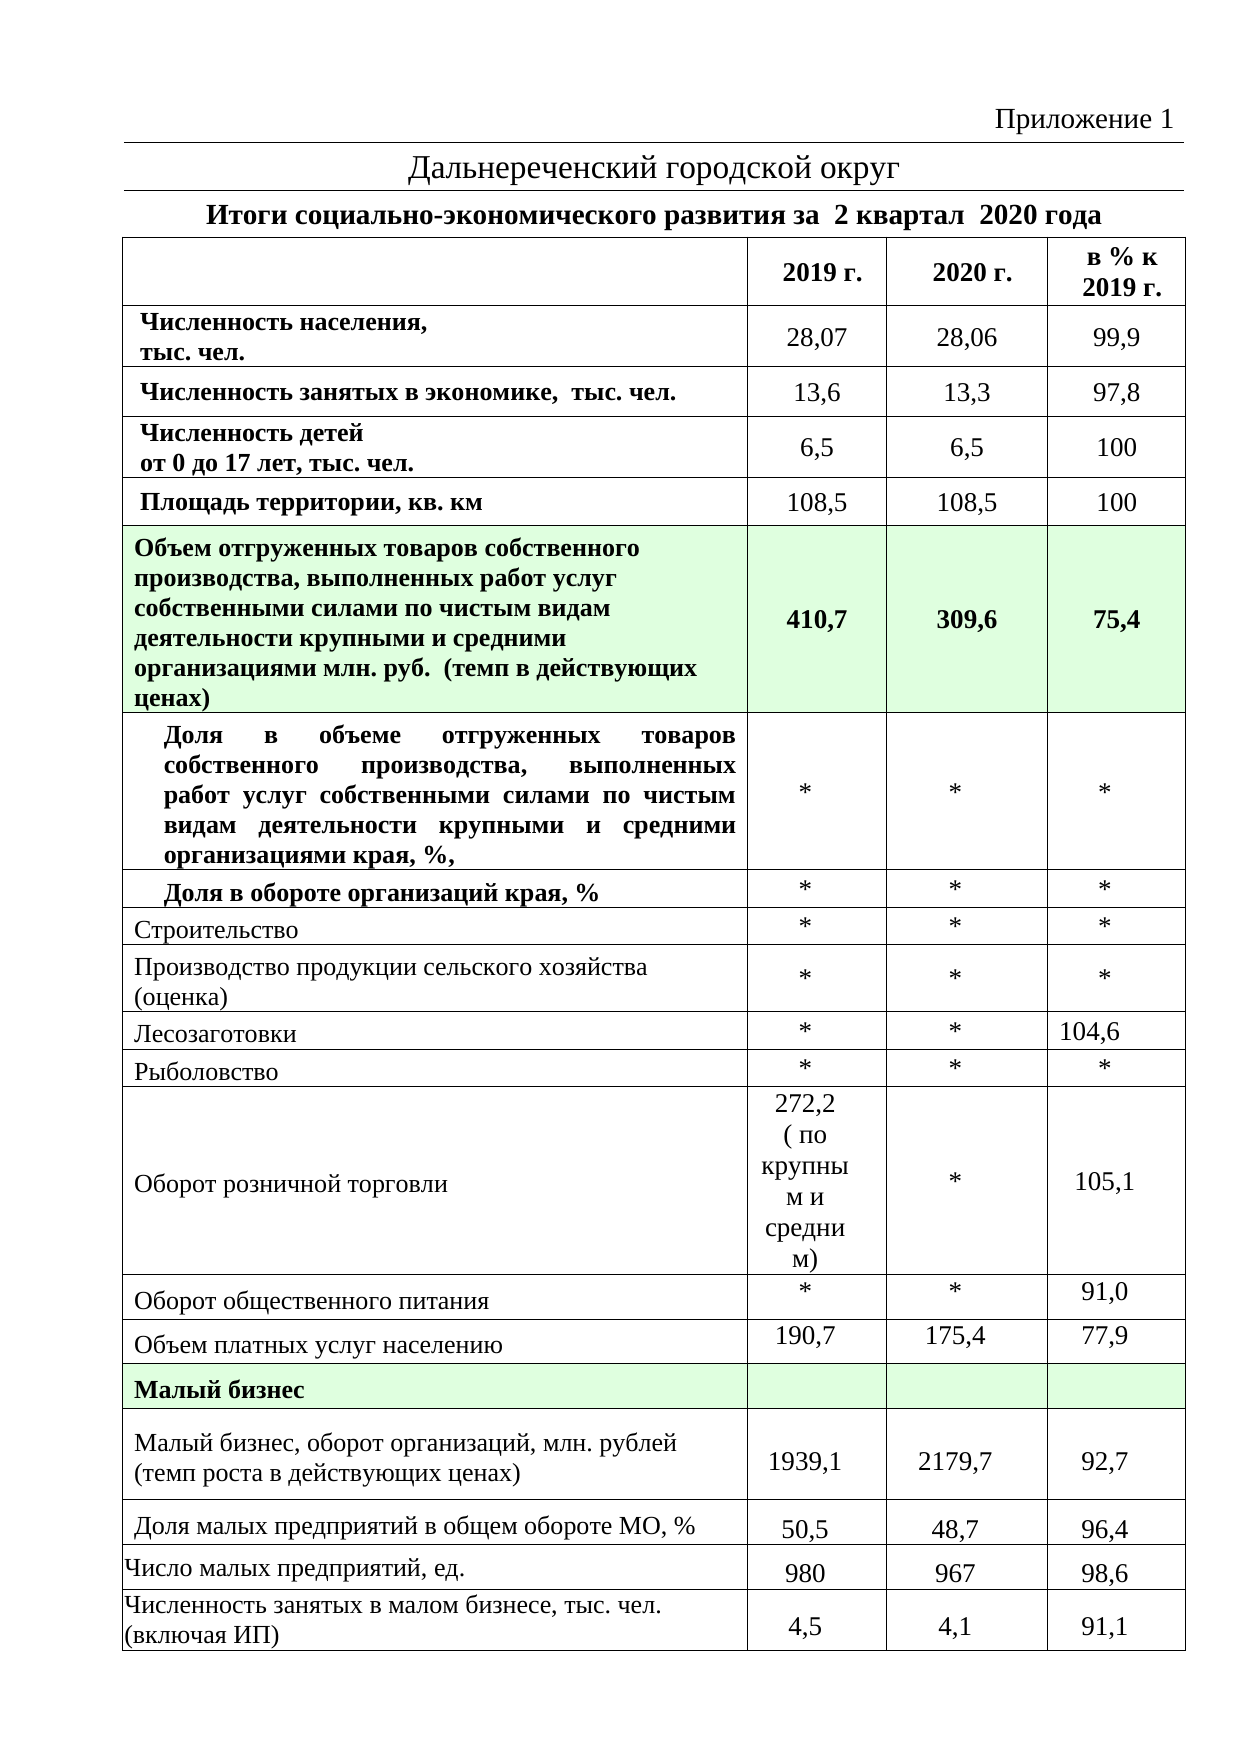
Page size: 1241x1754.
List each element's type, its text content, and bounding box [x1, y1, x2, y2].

table_cell Численность населения, тыс. чел. [123, 306, 747, 366]
table_cell * [1048, 908, 1185, 944]
table_cell 98,6 [1048, 1545, 1185, 1588]
table_cell Число малых предприятий, ед. [123, 1545, 747, 1588]
table_cell Объем платных услуг населению [123, 1320, 747, 1363]
table_cell Доля в обороте организаций края, % [123, 870, 747, 907]
table_cell 272,2 ( по крупным и средним) [748, 1087, 886, 1274]
table_cell * [887, 713, 1047, 869]
table_cell [748, 1364, 886, 1408]
table_cell 13,3 [887, 367, 1047, 416]
table_cell 105,1 [1048, 1087, 1185, 1274]
table_cell 2179,7 [887, 1409, 1047, 1499]
table_cell Малый бизнес [123, 1364, 747, 1408]
table_cell 91,1 [1048, 1590, 1185, 1649]
table_cell * [748, 1012, 886, 1048]
table_cell 99,9 [1048, 306, 1185, 366]
table_cell 2019 г. [748, 238, 886, 305]
table_cell 4,5 [748, 1590, 886, 1649]
table_cell Строительство [123, 908, 747, 944]
table_cell * [887, 1050, 1047, 1086]
table_cell * [1048, 945, 1185, 1011]
table_cell 108,5 [887, 478, 1047, 525]
table_cell Численность детей от 0 до 17 лет, тыс. чел. [123, 417, 747, 477]
table_cell 100 [1048, 478, 1185, 525]
table_cell * [887, 945, 1047, 1011]
table_cell * [748, 945, 886, 1011]
table_cell Доля малых предприятий в общем обороте МО, % [123, 1500, 747, 1544]
table_cell 980 [748, 1545, 886, 1588]
table_cell * [1048, 870, 1185, 907]
table_cell 28,06 [887, 306, 1047, 366]
table_cell 410,7 [748, 526, 886, 712]
table_cell 77,9 [1048, 1320, 1185, 1363]
table_cell 175,4 [887, 1320, 1047, 1363]
table_cell 2020 г. [887, 238, 1047, 305]
table_cell 13,6 [748, 367, 886, 416]
table_cell 92,7 [1048, 1409, 1185, 1499]
table_cell Объем отгруженных товаров собственного производства, выполненных работ услуг собственными силами по чистым видам деятельности крупными и средними организациями млн. руб. (темп в действующих ценах) [123, 526, 747, 712]
table_cell [887, 1364, 1047, 1408]
table_cell 104,6 [1048, 1012, 1185, 1048]
table_cell * [1048, 1050, 1185, 1086]
table_cell 48,7 [887, 1500, 1047, 1544]
table_cell * [1048, 713, 1185, 869]
table_cell 309,6 [887, 526, 1047, 712]
table_cell Численность занятых в экономике, тыс. чел. [123, 367, 747, 416]
table_cell [123, 238, 747, 305]
table_cell Дальнереченский городской округ [123, 142, 1185, 189]
table_cell Лесозаготовки [123, 1012, 747, 1048]
table_cell 97,8 [1048, 367, 1185, 416]
table_cell * [887, 1012, 1047, 1048]
table_cell Численность занятых в малом бизнесе, тыс. чел. (включая ИП) [123, 1590, 747, 1649]
table_cell Рыболовство [123, 1050, 747, 1086]
table_cell 190,7 [748, 1320, 886, 1363]
table_header Приложение 1 [123, 94, 1185, 142]
table_cell Оборот розничной торговли [123, 1087, 747, 1274]
table_cell 6,5 [748, 417, 886, 477]
table_cell 50,5 [748, 1500, 886, 1544]
table_cell Производство продукции сельского хозяйства (оценка) [123, 945, 747, 1011]
table_cell [1048, 1364, 1185, 1408]
table_cell * [748, 1050, 886, 1086]
table_cell * [887, 1275, 1047, 1318]
table_cell * [887, 870, 1047, 907]
table_cell 28,07 [748, 306, 886, 366]
table_cell в % к 2019 г. [1048, 238, 1185, 305]
table_cell 91,0 [1048, 1275, 1185, 1318]
table_cell * [887, 908, 1047, 944]
table_cell * [887, 1087, 1047, 1274]
table_cell 96,4 [1048, 1500, 1185, 1544]
table_cell 108,5 [748, 478, 886, 525]
table_cell Малый бизнес, оборот организаций, млн. рублей (темп роста в действующих ценах) [123, 1409, 747, 1499]
table_cell * [748, 870, 886, 907]
table_cell Площадь территории, кв. км [123, 478, 747, 525]
table_cell Итоги социально-экономического развития за 2 квартал 2020 года [123, 190, 1185, 237]
table_cell Оборот общественного питания [123, 1275, 747, 1318]
table_cell 75,4 [1048, 526, 1185, 712]
table_cell 6,5 [887, 417, 1047, 477]
table_cell 967 [887, 1545, 1047, 1588]
table_cell Доля в объеме отгруженных товаров собственного производства, выполненных работ услуг собственными силами по чистым видам деятельности крупными и средними организациями края, %, [123, 713, 747, 869]
table_cell * [748, 713, 886, 869]
table_cell 1939,1 [748, 1409, 886, 1499]
table_cell * [748, 908, 886, 944]
table_cell 4,1 [887, 1590, 1047, 1649]
table_cell * [748, 1275, 886, 1318]
table_cell 100 [1048, 417, 1185, 477]
